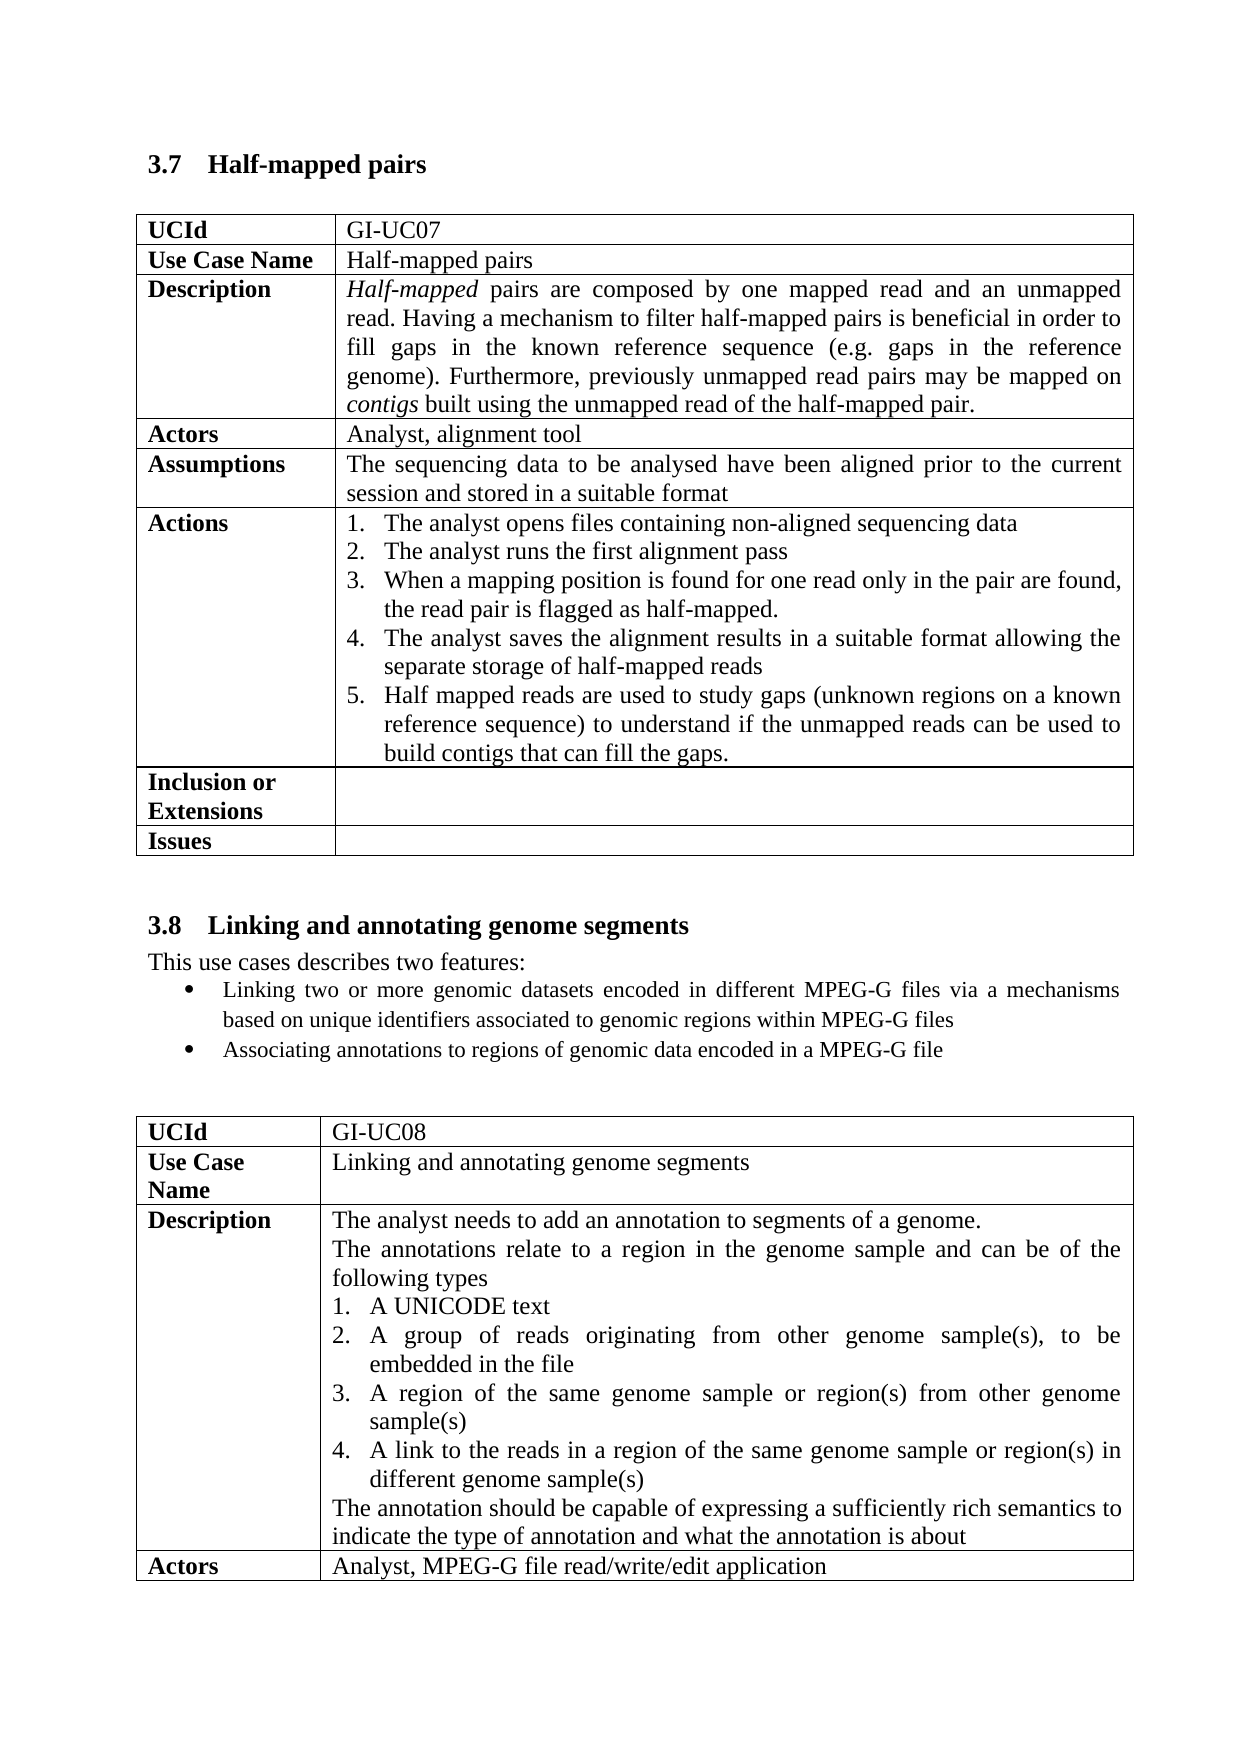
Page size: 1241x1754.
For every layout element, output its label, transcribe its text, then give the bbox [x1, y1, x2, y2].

table_cell Description [137, 1205, 320, 1550]
table_cell The analyst needs to add an annotation to segments of a genome. The annotations relate to a region in the genome sample and can be of the following types A UNICODE text A group of reads originating from other genome sample(s), to be embedded in the file A region of the same genome sample or region(s) from other genome sample(s) A link to the reads in a region of the same genome sample or region(s) in different genome sample(s) The annotation should be capable of expressing a sufficiently rich semantics to indicate the type of annotation and what the annotation is about [321, 1205, 1133, 1550]
table_cell Use Case Name [137, 1147, 320, 1204]
table_cell Actors [137, 1551, 320, 1580]
table_cell [336, 826, 1133, 855]
table_header UCId [137, 1117, 320, 1146]
table_header GI-UC08 [321, 1117, 1133, 1146]
table_cell Assumptions [137, 449, 335, 507]
table_cell Half-mapped pairs are composed by one mapped read and an unmapped read. Having a mechanism to filter half-mapped pairs is beneficial in order to fill gaps in the known reference sequence (e.g. gaps in the reference genome). Furthermore, previously unmapped read pairs may be mapped on contigs built using the unmapped read of the half-mapped pair. [336, 275, 1133, 418]
table_cell Use Case Name [137, 245, 335, 273]
table_cell Issues [137, 826, 335, 855]
table_cell The sequencing data to be analysed have been aligned prior to the current session and stored in a suitable format [336, 449, 1133, 507]
table_cell Actors [137, 419, 335, 448]
table_cell [336, 768, 1133, 825]
list Linking two or more genomic datasets encoded in different MPEG-G files via a mechanisms based on unique identifiers associated to genomic regions within MPEG-G files [185, 976, 1122, 1032]
subtitle Linking and annotating genome segments [148, 909, 1122, 941]
table_cell Inclusion or Extensions [137, 768, 335, 825]
text This use cases describes two features: [148, 947, 1122, 976]
table_header UCId [137, 215, 335, 244]
list Associating annotations to regions of genomic data encoded in a MPEG-G file [185, 1036, 1122, 1062]
table_cell Linking and annotating genome segments [321, 1147, 1133, 1204]
table_cell The analyst opens files containing non-aligned sequencing data The analyst runs the first alignment pass When a mapping position is found for one read only in the pair are found, the read pair is flagged as half-mapped. The analyst saves the alignment results in a suitable format allowing the separate storage of half-mapped reads Half mapped reads are used to study gaps (unknown regions on a known reference sequence) to understand if the unmapped reads can be used to build contigs that can fill the gaps. [336, 508, 1133, 766]
table_cell Description [137, 275, 335, 418]
table_cell Analyst, MPEG-G file read/write/edit application [321, 1551, 1133, 1580]
table_header GI-UC07 [336, 215, 1133, 244]
subtitle Half-mapped pairs [148, 148, 1122, 179]
table_cell Half-mapped pairs [336, 245, 1133, 273]
table_cell Actions [137, 508, 335, 766]
table_cell Analyst, alignment tool [336, 419, 1133, 448]
